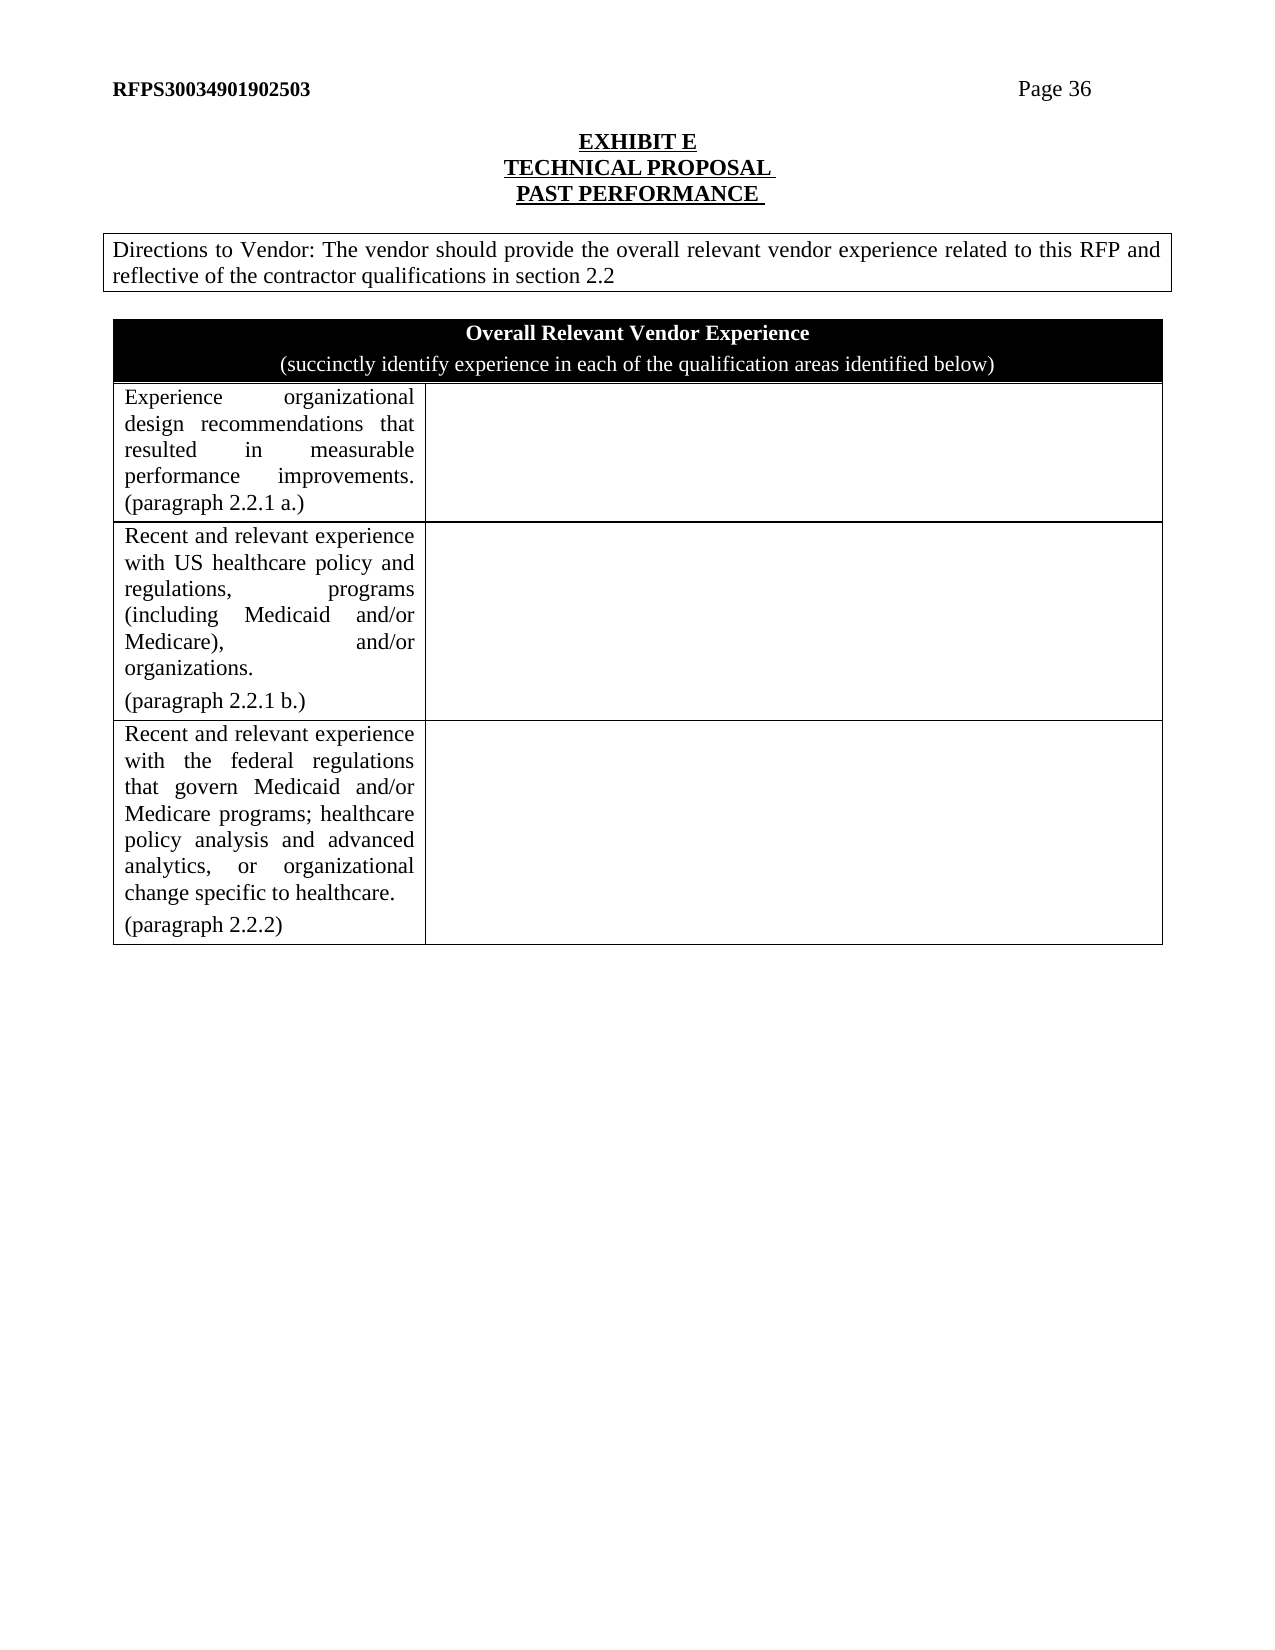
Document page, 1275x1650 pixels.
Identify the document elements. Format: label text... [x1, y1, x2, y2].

text TECHNICAL PROPOSAL [112, 154, 1162, 180]
table_header Overall Relevant Vendor Experience (succinctly identify experience in each of the qualification areas identified below) [114, 320, 1162, 382]
text EXHIBIT E [112, 128, 1162, 154]
table_cell Experience organizational design recommendations that resulted in measurable performance improvements. (paragraph 2.2.1 a.) [114, 384, 425, 521]
table_cell [426, 523, 1162, 719]
table_cell [426, 721, 1162, 944]
table_cell Recent and relevant experience with the federal regulations that govern Medicaid and/or Medicare programs; healthcare policy analysis and advanced analytics, or organizational change specific to healthcare. (paragraph 2.2.2) [114, 721, 425, 944]
table_cell [426, 384, 1162, 521]
table_cell Recent and relevant experience with US healthcare policy and regulations, programs (including Medicaid and/or Medicare), and/or organizations. (paragraph 2.2.1 b.) [114, 523, 425, 719]
text PAST PERFORMANCE [112, 180, 1162, 207]
text Directions to Vendor: The vendor should provide the overall relevant vendor experience related to this RFP and reflective of the contractor qualifications in section 2.2 [104, 234, 1171, 291]
